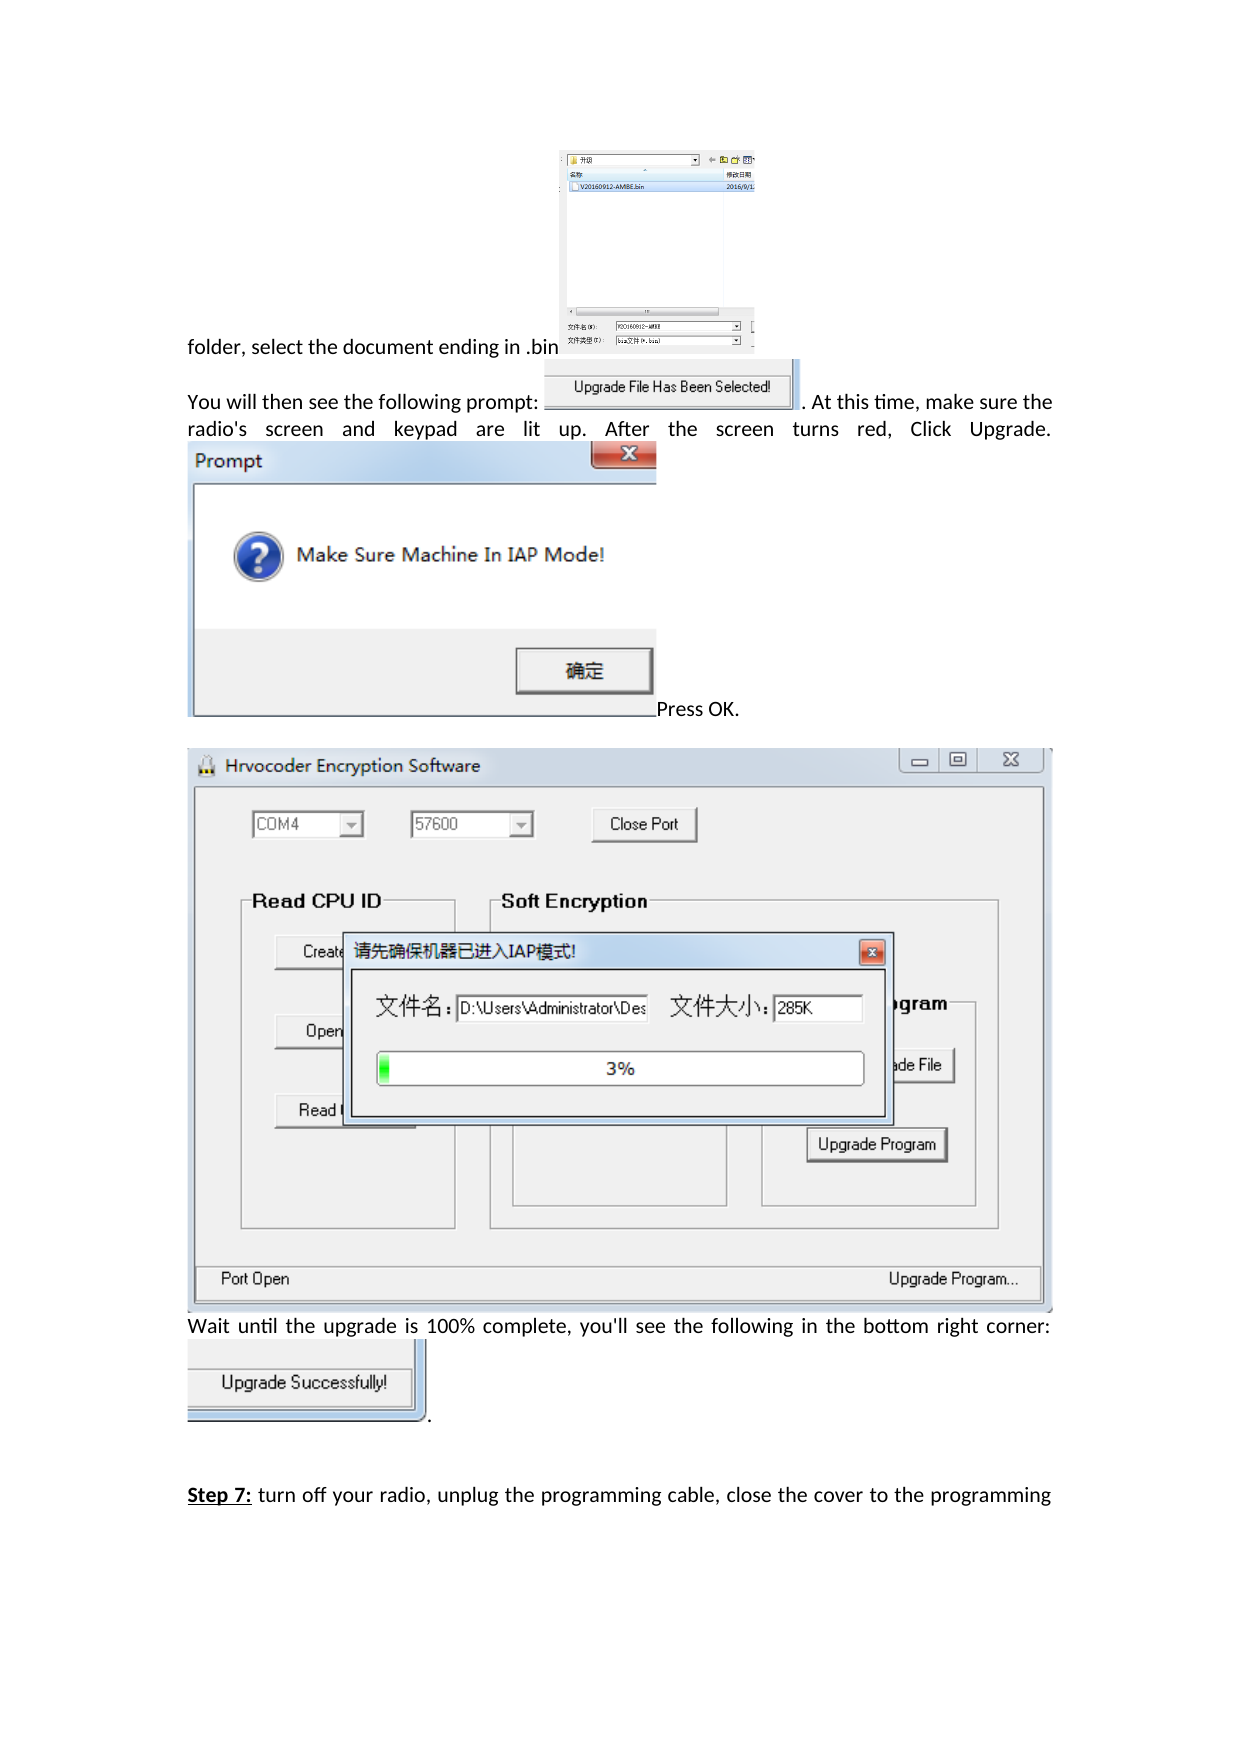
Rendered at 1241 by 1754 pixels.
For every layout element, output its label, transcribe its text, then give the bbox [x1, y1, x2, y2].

text Wait until the upgrade is 100% complete, you'll see the following in the bottom right corner:. [187, 1313, 1053, 1427]
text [187, 150, 1053, 359]
picture [187, 441, 657, 717]
picture [187, 1339, 427, 1422]
picture [559, 150, 755, 354]
picture [544, 359, 801, 410]
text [187, 1481, 1053, 1507]
picture [187, 748, 1053, 1313]
